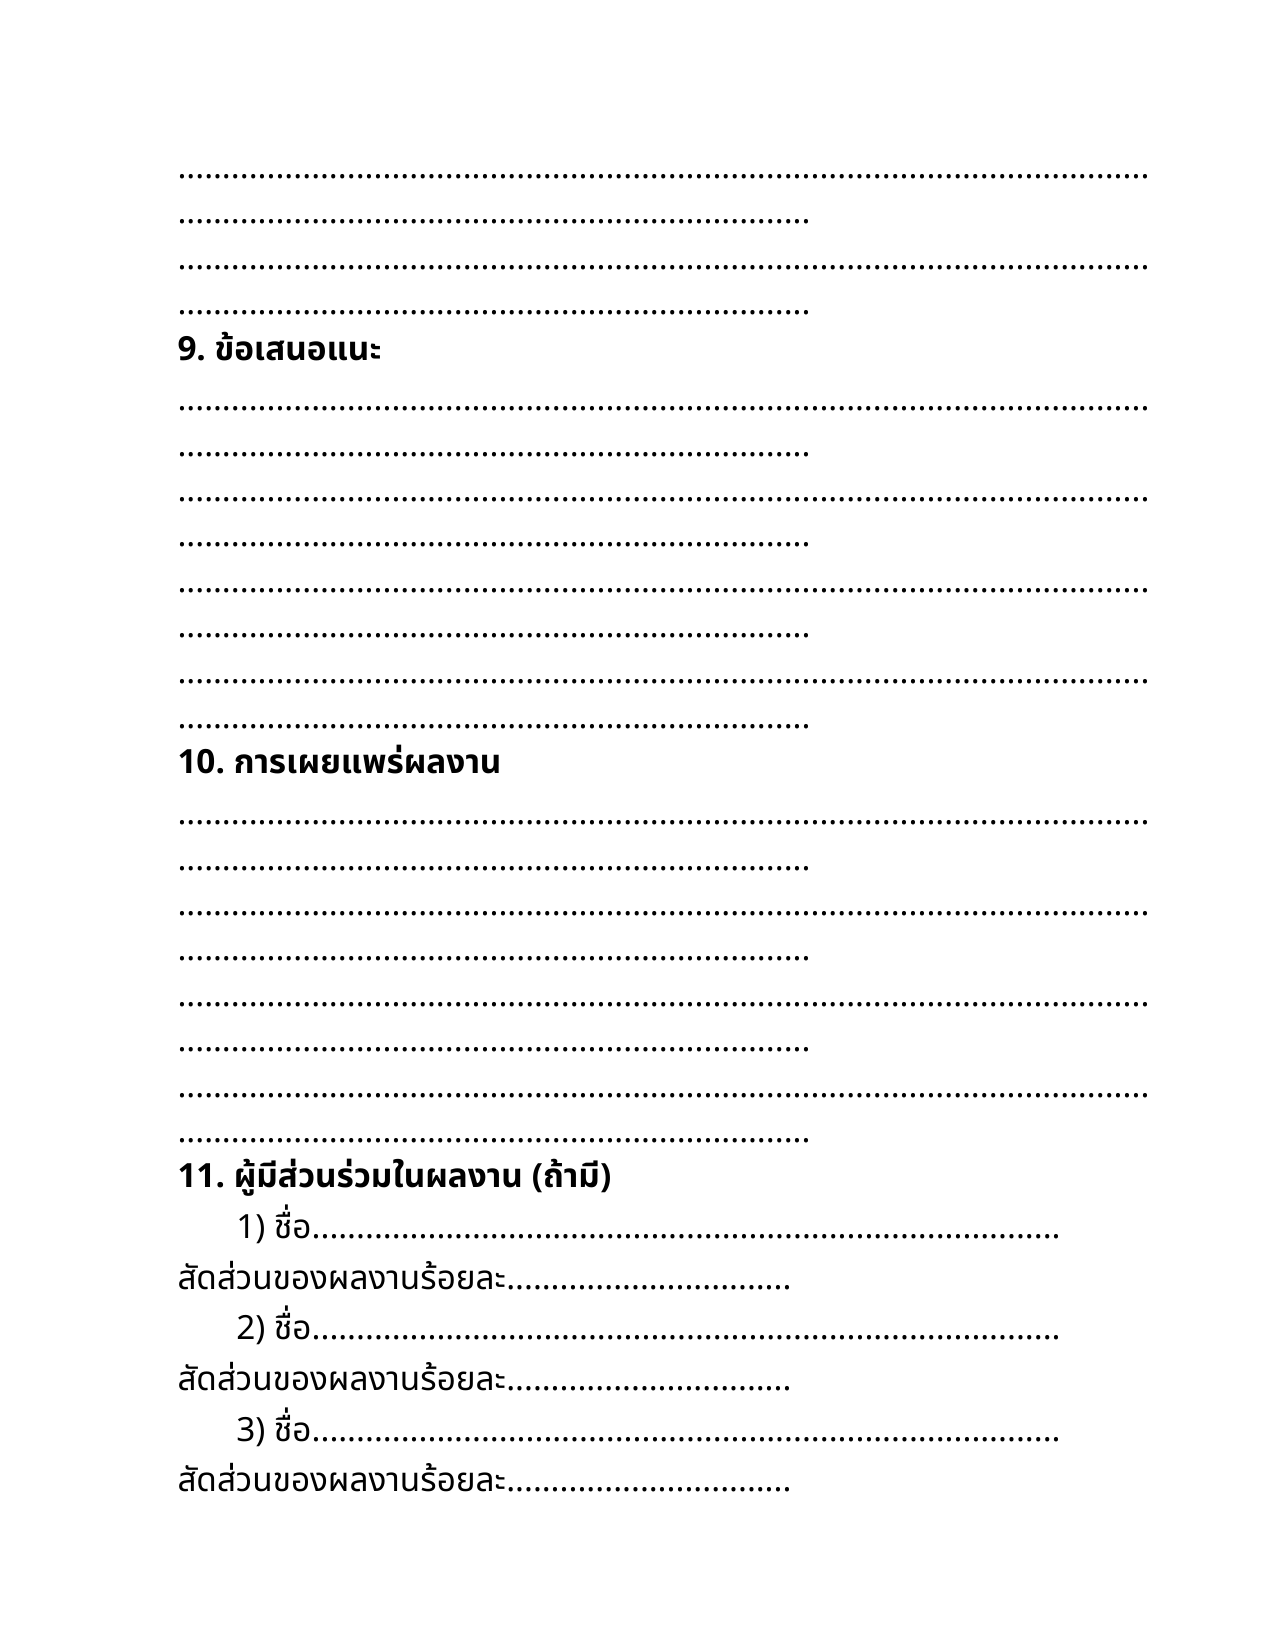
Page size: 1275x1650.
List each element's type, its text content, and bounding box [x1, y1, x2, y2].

text 10. การเผยแพร่ผลงาน [177, 738, 1157, 789]
text 2) ชื่อ.................................................................................... สัดส่วนของผลงานร้อยละ................................ [177, 1304, 1157, 1405]
text 3) ชื่อ.................................................................................... สัดส่วนของผลงานร้อยละ................................ [177, 1405, 1157, 1507]
text 9. ข้อเสนอแนะ [177, 324, 1157, 375]
text 11. ผู้มีส่วนร่วมในผลงาน (ถ้ามี) [177, 1152, 1157, 1203]
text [177, 143, 1157, 233]
text 1) ชื่อ.................................................................................... สัดส่วนของผลงานร้อยละ................................ [177, 1203, 1157, 1304]
